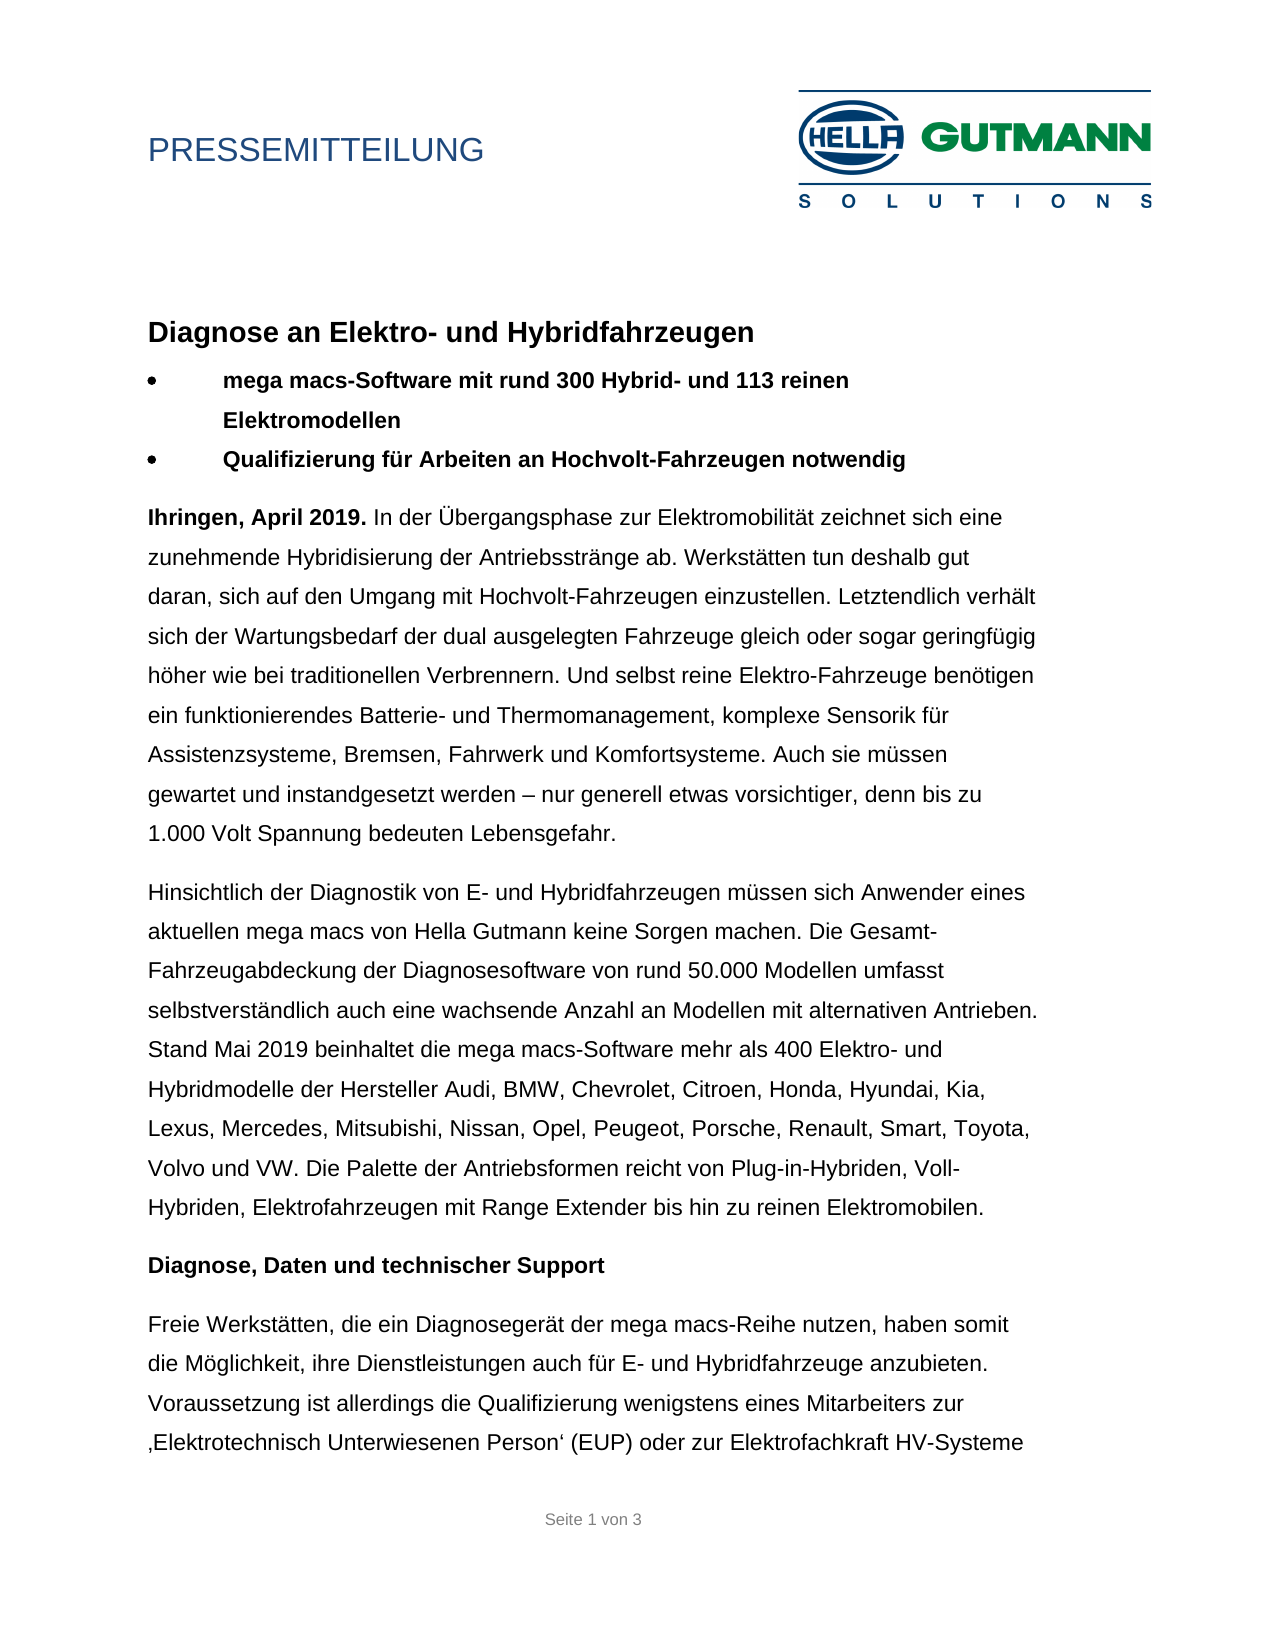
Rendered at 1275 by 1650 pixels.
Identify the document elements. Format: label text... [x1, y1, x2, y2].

list mega macs-Software mit rund 300 Hybrid- und 113 reinen Elektromodellen [148, 367, 1034, 433]
text Diagnose an Elektro- und Hybridfahrzeugen [148, 315, 1034, 348]
picture [798, 90, 1152, 208]
text Diagnose, Daten und technischer Support [148, 1252, 1039, 1279]
text Hinsichtlich der Diagnostik von E- und Hybridfahrzeugen müssen sich Anwender eines aktuellen mega macs von Hella Gutmann keine Sorgen machen. Die Gesamt-Fahrzeugabdeckung der Diagnosesoftware von rund 50.000 Modellen umfasst selbstverständlich auch eine wachsende Anzahl an Modellen mit alternativen Antrieben. Stand Mai 2019 beinhaltet die mega macs-Software mehr als 400 Elektro- und Hybridmodelle der Hersteller Audi, BMW, Chevrolet, Citroen, Honda, Hyundai, Kia, Lexus, Mercedes, Mitsubishi, Nissan, Opel, Peugeot, Porsche, Renault, Smart, Toyota, Volvo und VW. Die Palette der Antriebsformen reicht von Plug-in-Hybriden, Voll-Hybriden, Elektrofahrzeugen mit Range Extender bis hin zu reinen Elektromobilen. [148, 878, 1039, 1221]
list Qualifizierung für Arbeiten an Hochvolt-Fahrzeugen notwendig [148, 446, 1034, 472]
text Ihringen, April 2019. In der Übergangsphase zur Elektromobilität zeichnet sich eine zunehmende Hybridisierung der Antriebsstränge ab. Werkstätten tun deshalb gut daran, sich auf den Umgang mit Hochvolt-Fahrzeugen einzustellen. Letztendlich verhält sich der Wartungsbedarf der dual ausgelegten Fahrzeuge gleich oder sogar geringfügig höher wie bei traditionellen Verbrennern. Und selbst reine Elektro-Fahrzeuge benötigen ein funktionierendes Batterie- und Thermomanagement, komplexe Sensorik für Assistenzsysteme, Bremsen, Fahrwerk und Komfortsysteme. Auch sie müssen gewartet und instandgesetzt werden – nur generell etwas vorsichtiger, denn bis zu 1.000 Volt Spannung bedeuten Lebensgefahr. [148, 504, 1039, 847]
